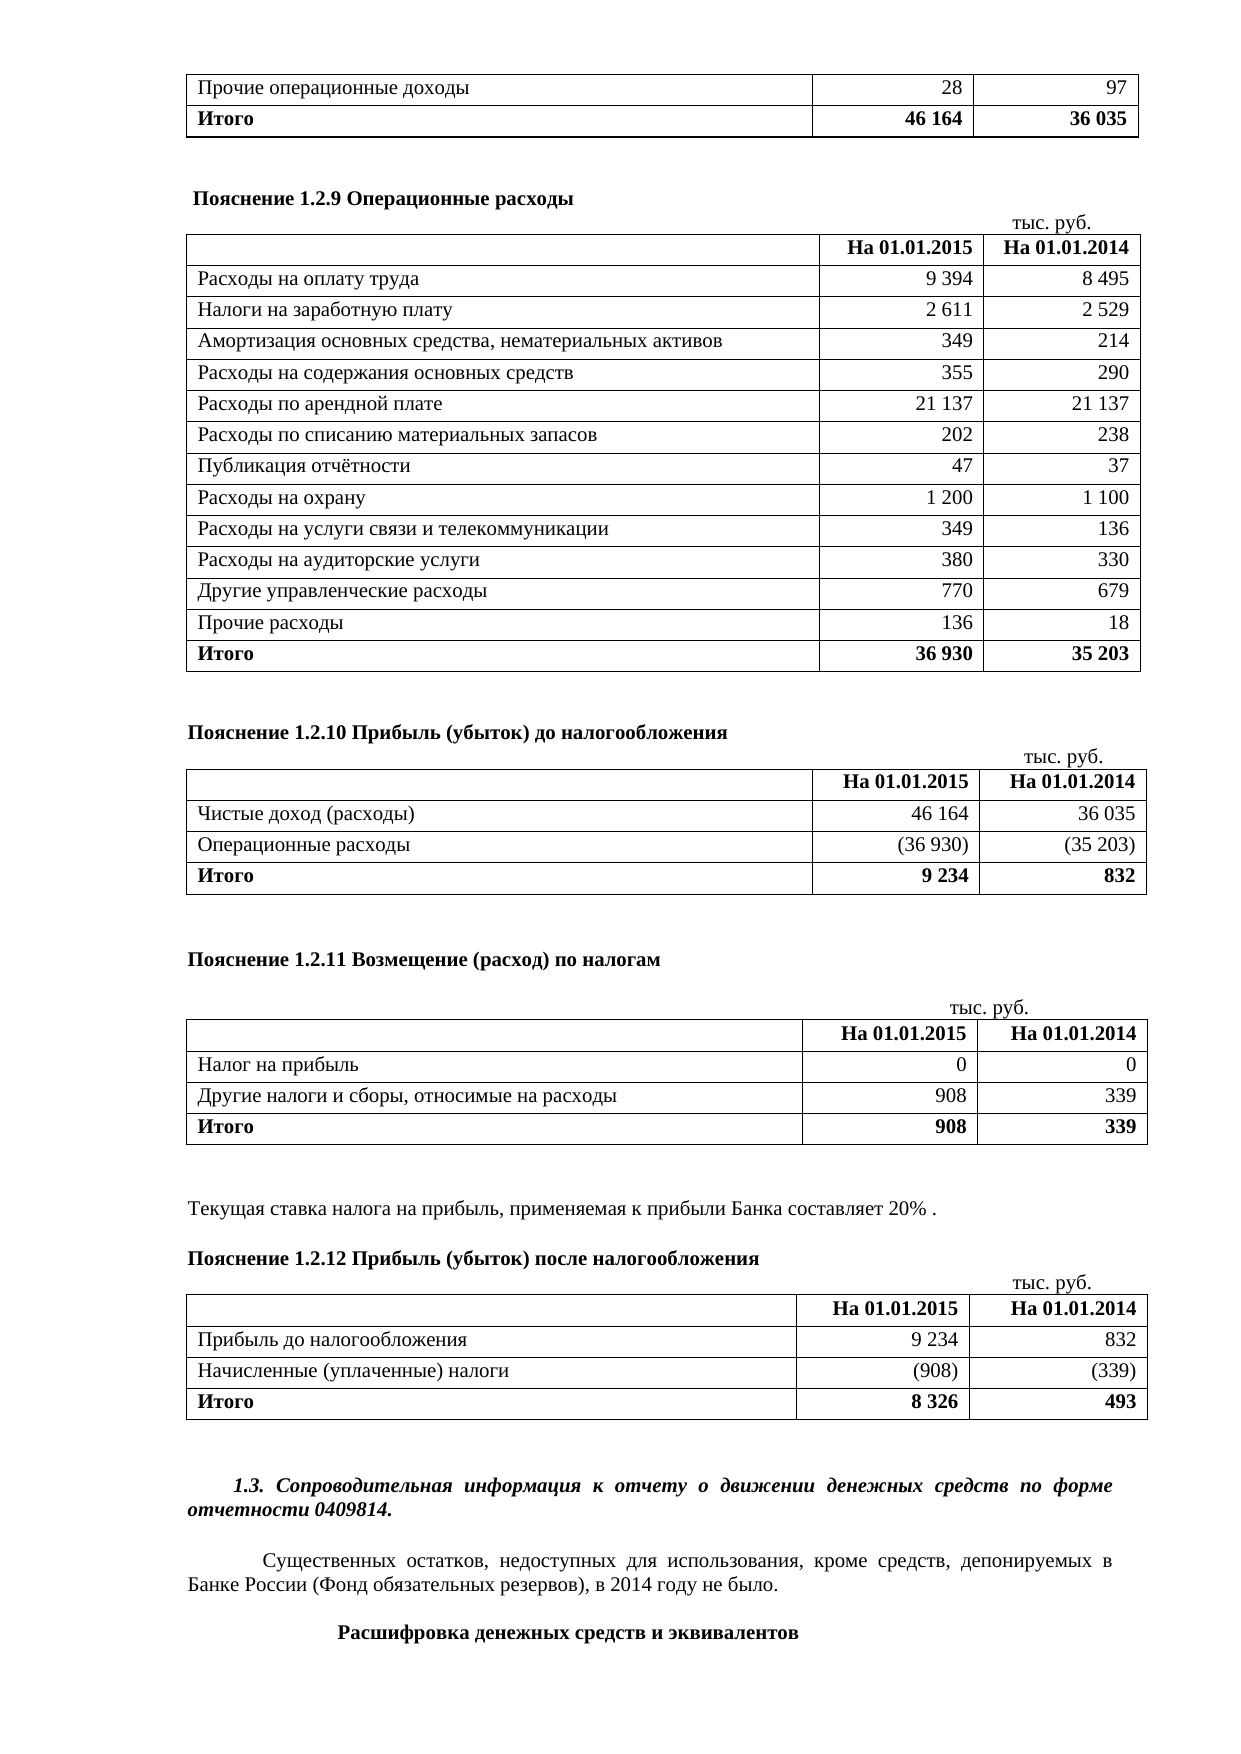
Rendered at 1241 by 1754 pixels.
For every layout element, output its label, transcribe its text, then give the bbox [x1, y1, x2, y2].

table_cell 238 [984, 422, 1140, 452]
text Текущая ставка налога на прибыль, применяемая к прибыли Банка составляет 20% . [187, 1196, 1113, 1220]
table_header [187, 770, 812, 800]
table_cell 832 [970, 1327, 1147, 1357]
table_cell 330 [984, 547, 1140, 577]
table_cell 28 [813, 75, 973, 105]
text тыс. руб. [187, 995, 1113, 1019]
table_cell 290 [984, 360, 1140, 390]
table_cell 339 [978, 1083, 1147, 1113]
table_cell 46 164 [813, 801, 979, 831]
table_cell 339 [978, 1114, 1147, 1144]
table_header На 01.01.2015 [813, 770, 979, 800]
table_cell 35 203 [984, 641, 1140, 671]
table_cell Расходы на услуги связи и телекоммуникации [187, 516, 819, 546]
table_cell 21 137 [984, 391, 1140, 421]
table_cell 36 930 [820, 641, 983, 671]
table_header [187, 235, 819, 265]
table_cell Итого [187, 1389, 796, 1419]
table_cell Другие налоги и сборы, относимые на расходы [187, 1083, 802, 1113]
table_cell 0 [978, 1052, 1147, 1082]
table_cell Амортизация основных средства, нематериальных активов [187, 329, 819, 359]
table_cell Расходы на аудиторские услуги [187, 547, 819, 577]
text тыс. руб. [187, 209, 1113, 234]
table_cell 8 326 [797, 1389, 969, 1419]
table_cell 679 [984, 579, 1140, 609]
table_cell (36 930) [813, 832, 979, 862]
table_header На 01.01.2015 [803, 1020, 977, 1051]
table_cell Прибыль до налогообложения [187, 1327, 796, 1357]
table_cell Расходы по арендной плате [187, 391, 819, 421]
table_cell 36 035 [980, 801, 1146, 831]
table_cell 2 611 [820, 297, 983, 327]
table_cell Итого [187, 1114, 802, 1144]
table_cell 21 137 [820, 391, 983, 421]
table_cell Расходы на оплату труда [187, 266, 819, 296]
table_cell 47 [820, 454, 983, 484]
table_cell Начисленные (уплаченные) налоги [187, 1358, 796, 1388]
table_cell 8 495 [984, 266, 1140, 296]
text Пояснение 1.2.12 Прибыль (убыток) после налогообложения [187, 1246, 1113, 1270]
text Пояснение 1.2.11 Возмещение (расход) по налогам [187, 947, 1113, 971]
table_cell Итого [187, 641, 819, 671]
table_cell Публикация отчётности [187, 454, 819, 484]
table_cell 832 [980, 863, 1146, 893]
table_cell Чистые доход (расходы) [187, 801, 812, 831]
table_header На 01.01.2014 [978, 1020, 1147, 1051]
table_header На 01.01.2015 [820, 235, 983, 265]
table_cell Расходы на содержания основных средств [187, 360, 819, 390]
table_cell 0 [803, 1052, 977, 1082]
table_cell Прочие операционные доходы [187, 75, 812, 105]
table_cell 97 [974, 75, 1138, 105]
table_cell Налог на прибыль [187, 1052, 802, 1082]
table_cell 46 164 [813, 106, 973, 136]
table_cell 202 [820, 422, 983, 452]
table_cell 214 [984, 329, 1140, 359]
table_cell Другие управленческие расходы [187, 579, 819, 609]
text Пояснение 1.2.10 Прибыль (убыток) до налогообложения [187, 720, 1113, 744]
table_cell 1 200 [820, 485, 983, 515]
table_cell Операционные расходы [187, 832, 812, 862]
table_cell 36 035 [974, 106, 1138, 136]
table_cell 37 [984, 454, 1140, 484]
table_cell 9 234 [813, 863, 979, 893]
table_cell Итого [187, 106, 812, 136]
table_cell 908 [803, 1083, 977, 1113]
table_cell Расходы по списанию материальных запасов [187, 422, 819, 452]
table_cell (908) [797, 1358, 969, 1388]
table_cell 349 [820, 516, 983, 546]
table_cell (339) [970, 1358, 1147, 1388]
table_cell 349 [820, 329, 983, 359]
text Существенных остатков, недоступных для использования, кроме средств, депонируемых в Банке России (Фонд обязательных резервов), в 2014 году не было. [187, 1548, 1113, 1596]
table_cell 908 [803, 1114, 977, 1144]
table_cell 18 [984, 610, 1140, 640]
table_cell Расходы на охрану [187, 485, 819, 515]
table_cell Налоги на заработную плату [187, 297, 819, 327]
table_header На 01.01.2014 [984, 235, 1140, 265]
table_header [187, 1295, 796, 1326]
table_header На 01.01.2015 [797, 1295, 969, 1326]
text тыс. руб. [187, 1270, 1113, 1294]
table_header На 01.01.2014 [970, 1295, 1147, 1326]
table_header На 01.01.2014 [980, 770, 1146, 800]
table_cell (35 203) [980, 832, 1146, 862]
table_cell 9 394 [820, 266, 983, 296]
table_cell 355 [820, 360, 983, 390]
text Расшифровка денежных средств и эквивалентов [187, 1620, 1113, 1644]
table_cell 380 [820, 547, 983, 577]
table_cell 770 [820, 579, 983, 609]
table_cell 2 529 [984, 297, 1140, 327]
text тыс. руб. [187, 744, 1113, 768]
text Пояснение 1.2.9 Операционные расходы [187, 186, 1113, 209]
table_cell 9 234 [797, 1327, 969, 1357]
table_cell 136 [984, 516, 1140, 546]
table_header [187, 1020, 802, 1051]
text 1.3. Сопроводительная информация к отчету о движении денежных средств по форме отчетности 0409814. [187, 1473, 1113, 1521]
table_cell 493 [970, 1389, 1147, 1419]
table_cell Прочие расходы [187, 610, 819, 640]
table_cell 1 100 [984, 485, 1140, 515]
table_cell 136 [820, 610, 983, 640]
table_cell Итого [187, 863, 812, 893]
